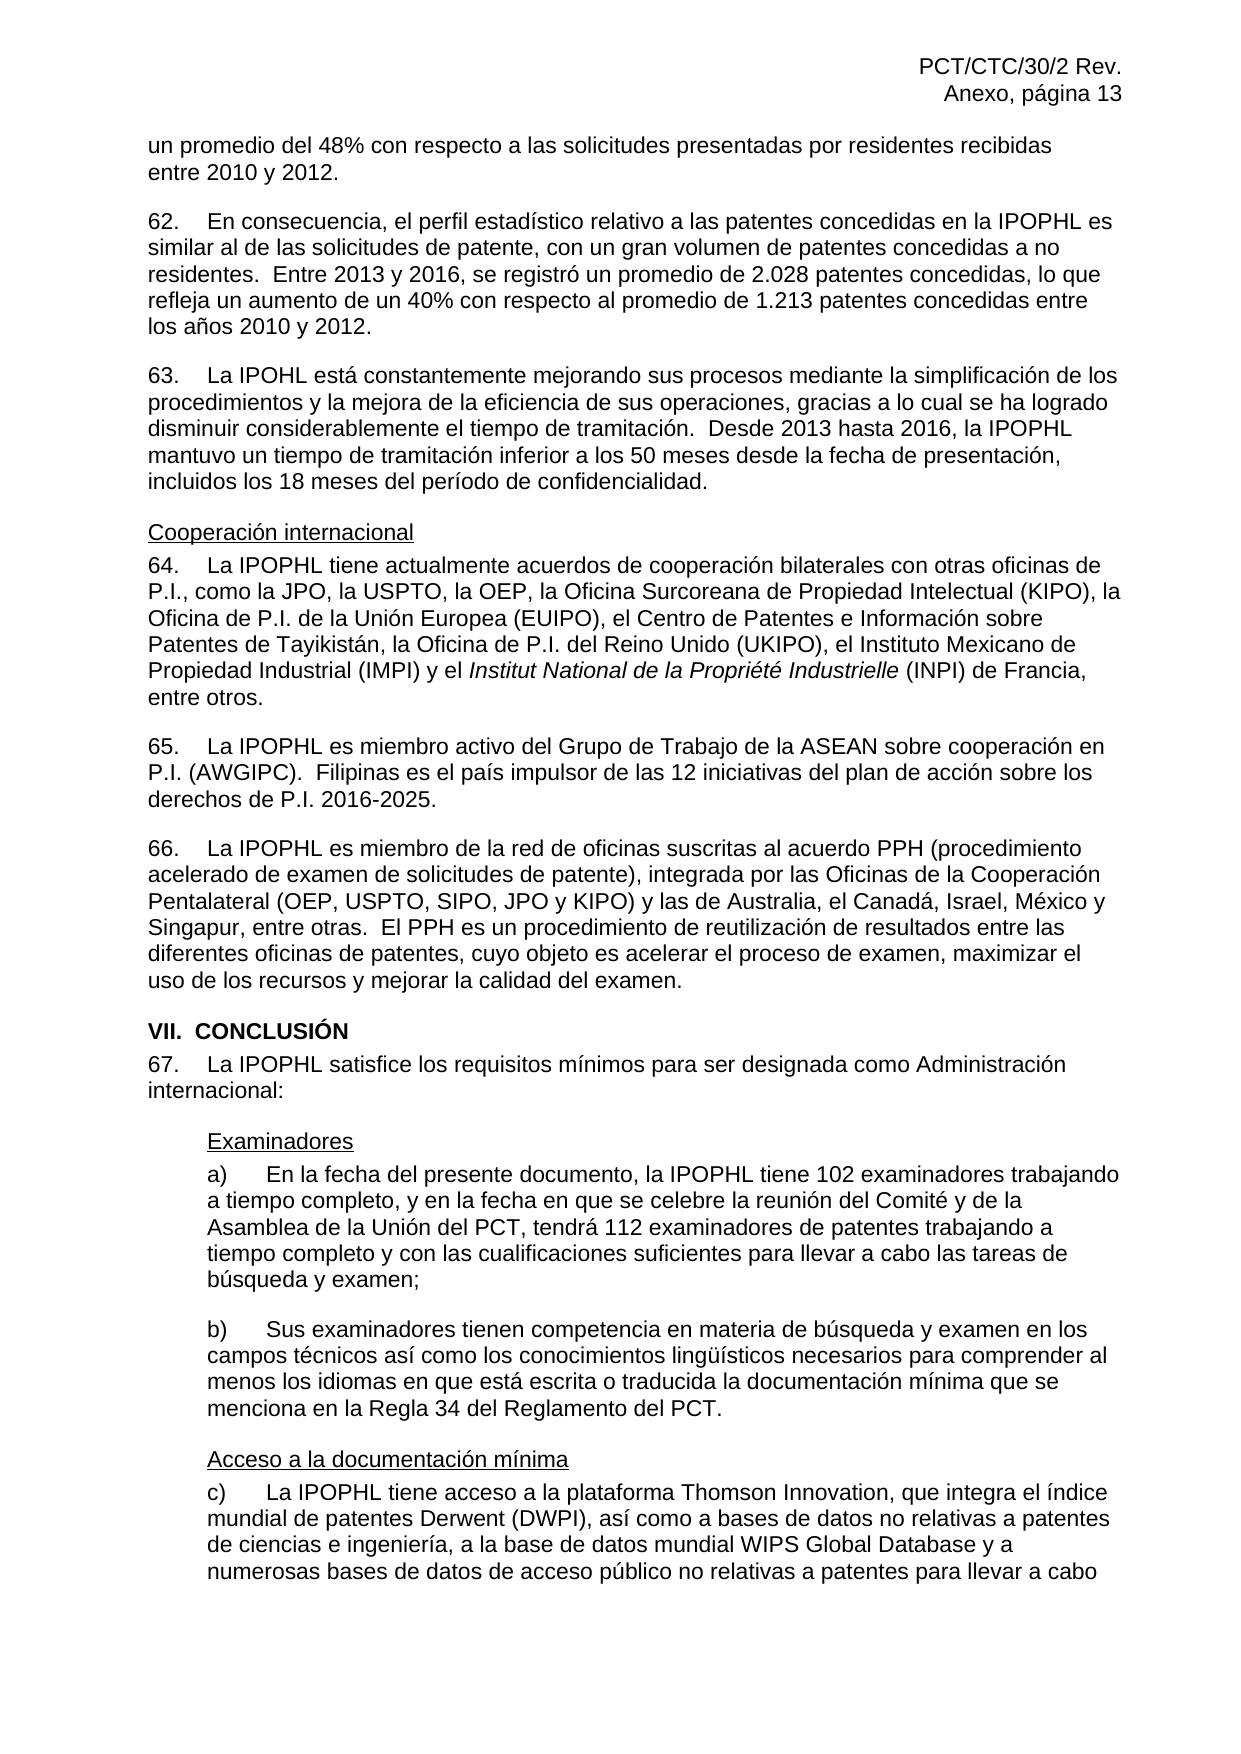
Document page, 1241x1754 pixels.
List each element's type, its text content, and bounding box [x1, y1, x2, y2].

text La IPOPHL satisfice los requisitos mínimos para ser designada como Administración internacional: [148, 1051, 1122, 1103]
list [207, 1479, 1122, 1584]
subtitle Acceso a la documentación mínima [207, 1446, 1122, 1472]
list En la fecha del presente documento, la IPOPHL tiene 102 examinadores trabajando a tiempo completo, y en la fecha en que se celebre la reunión del Comité y de la Asamblea de la Unión del PCT, tendrá 112 examinadores de patentes trabajando a tiempo completo y con las cualificaciones suficientes para llevar a cabo las tareas de búsqueda y examen; [207, 1161, 1122, 1293]
text La IPOPHL tiene actualmente acuerdos de cooperación bilaterales con otras oficinas de P.I., como la JPO, la USPTO, la OEP, la Oficina Surcoreana de Propiedad Intelectual (KIPO), la Oficina de P.I. de la Unión Europea (EUIPO), el Centro de Patentes e Información sobre Patentes de Tayikistán, la Oficina de P.I. del Reino Unido (UKIPO), el Instituto Mexicano de Propiedad Industrial (IMPI) y el Institut National de la Propriété Industrielle (INPI) de Francia, entre otros. [148, 552, 1122, 710]
subtitle VII. CONCLUSIÓN [148, 1018, 1122, 1044]
text La IPOHL está constantemente mejorando sus procesos mediante la simplificación de los procedimientos y la mejora de la eficiencia de sus operaciones, gracias a lo cual se ha logrado disminuir considerablemente el tiempo de tramitación. Desde 2013 hasta 2016, la IPOPHL mantuvo un tiempo de tramitación inferior a los 50 meses desde la fecha de presentación, incluidos los 18 meses del período de confidencialidad. [148, 362, 1122, 494]
subtitle Examinadores [207, 1128, 1122, 1155]
text La IPOPHL es miembro activo del Grupo de Trabajo de la ASEAN sobre cooperación en P.I. (AWGIPC). Filipinas es el país impulsor de las 12 iniciativas del plan de acción sobre los derechos de P.I. 2016-2025. [148, 733, 1122, 812]
text La IPOPHL es miembro de la red de oficinas suscritas al acuerdo PPH (procedimiento acelerado de examen de solicitudes de patente), integrada por las Oficinas de la Cooperación Pentalateral (OEP, USPTO, SIPO, JPO y KIPO) y las de Australia, el Canadá, Israel, México y Singapur, entre otras. El PPH es un procedimiento de reutilización de resultados entre las diferentes oficinas de patentes, cuyo objeto es acelerar el proceso de examen, maximizar el uso de los recursos y mejorar la calidad del examen. [148, 835, 1122, 993]
subtitle Cooperación internacional [148, 519, 1122, 546]
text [148, 132, 1122, 185]
list Sus examinadores tienen competencia en materia de búsqueda y examen en los campos técnicos así como los conocimientos lingüísticos necesarios para comprender al menos los idiomas en que está escrita o traducida la documentación mínima que se menciona en la Regla 34 del Reglamento del PCT. [207, 1316, 1122, 1421]
text En consecuencia, el perfil estadístico relativo a las patentes concedidas en la IPOPHL es similar al de las solicitudes de patente, con un gran volumen de patentes concedidas a no residentes. Entre 2013 y 2016, se registró un promedio de 2.028 patentes concedidas, lo que refleja un aumento de un 40% con respecto al promedio de 1.213 patentes concedidas entre los años 2010 y 2012. [148, 208, 1122, 339]
